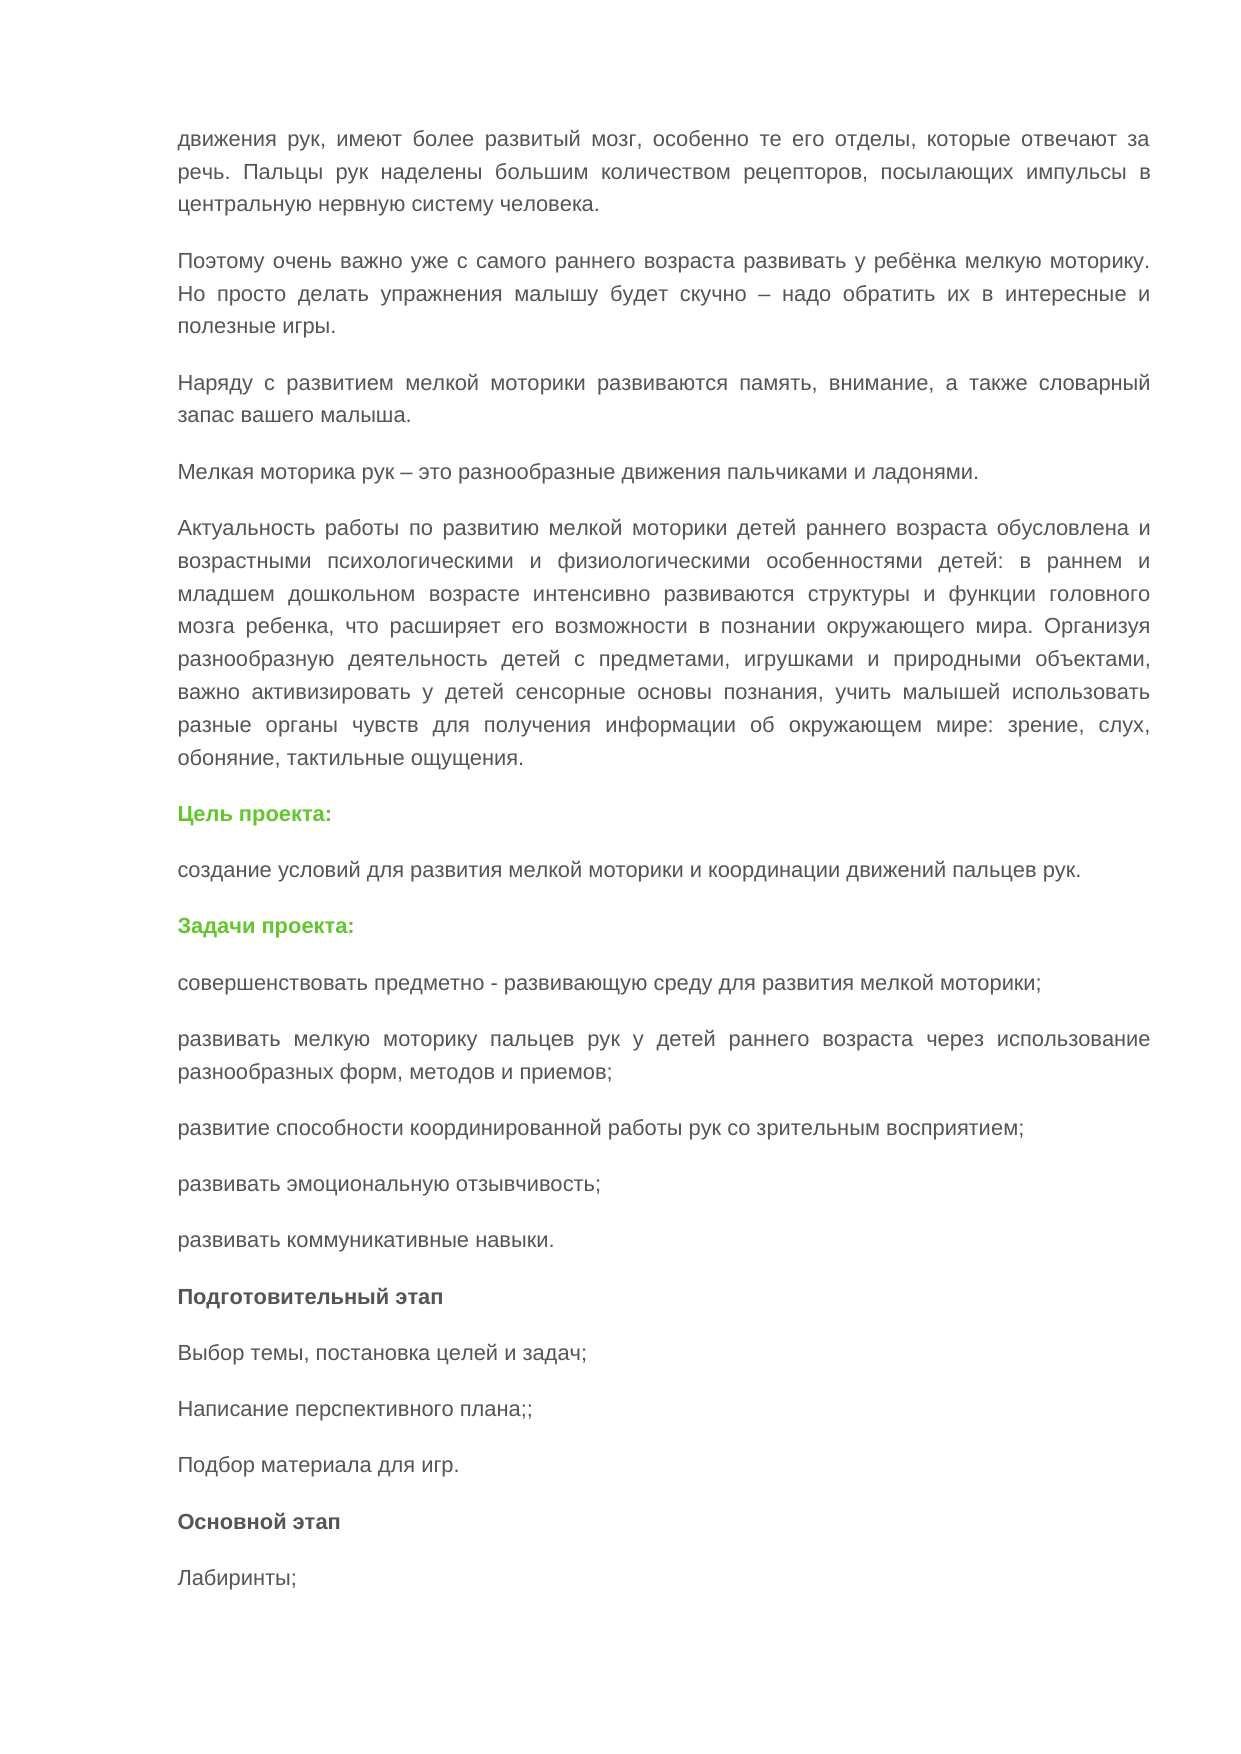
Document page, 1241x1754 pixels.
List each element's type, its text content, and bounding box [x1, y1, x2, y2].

text развивать мелкую моторику пальцев рук у детей раннего возраста через использование разнообразных форм, методов и приемов; [177, 1018, 1152, 1084]
text создание условий для развития мелкой моторики и координации движений пальцев рук. [177, 849, 1152, 882]
text Подбор материала для игр. [177, 1445, 1152, 1477]
text Лабиринты; [177, 1557, 1152, 1590]
text Наряду с развитием мелкой моторики развиваются память, внимание, а также словарный запас вашего малыша. [177, 362, 1152, 427]
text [177, 118, 1152, 217]
text Подготовительный этап [177, 1276, 1152, 1309]
text Выбор темы, постановка целей и задач; [177, 1332, 1152, 1365]
text развивать коммуникативные навыки. [177, 1220, 1152, 1252]
text Цель проекта: [177, 793, 1152, 826]
text Поэтому очень важно уже с самого раннего возраста развивать у ребёнка мелкую моторику. Но просто делать упражнения малышу будет скучно – надо обратить их в интересные и полезные игры. [177, 240, 1152, 338]
text развитие способности координированной работы рук со зрительным восприятием; [177, 1107, 1152, 1140]
text Задачи проекта: [177, 906, 1152, 938]
text развивать эмоциональную отзывчивость; [177, 1163, 1152, 1196]
text Написание перспективного плана;; [177, 1388, 1152, 1421]
text Основной этап [177, 1501, 1152, 1534]
text совершенствовать предметно - развивающую среду для развития мелкой моторики; [177, 962, 1152, 995]
text Мелкая моторика рук – это разнообразные движения пальчиками и ладонями. [177, 451, 1152, 484]
text Актуальность работы по развитию мелкой моторики детей раннего возраста обусловлена и возрастными психологическими и физиологическими особенностями детей: в раннем и младшем дошкольном возрасте интенсивно развиваются структуры и функции головного мозга ребенка, что расширяет его возможности в познании окружающего мира. Организуя разнообразную деятельность детей с предметами, игрушками и природными объектами, важно активизировать у детей сенсорные основы познания, учить малышей использовать разные органы чувств для получения информации об окружающем мире: зрение, слух, обоняние, тактильные ощущения. [177, 507, 1152, 770]
